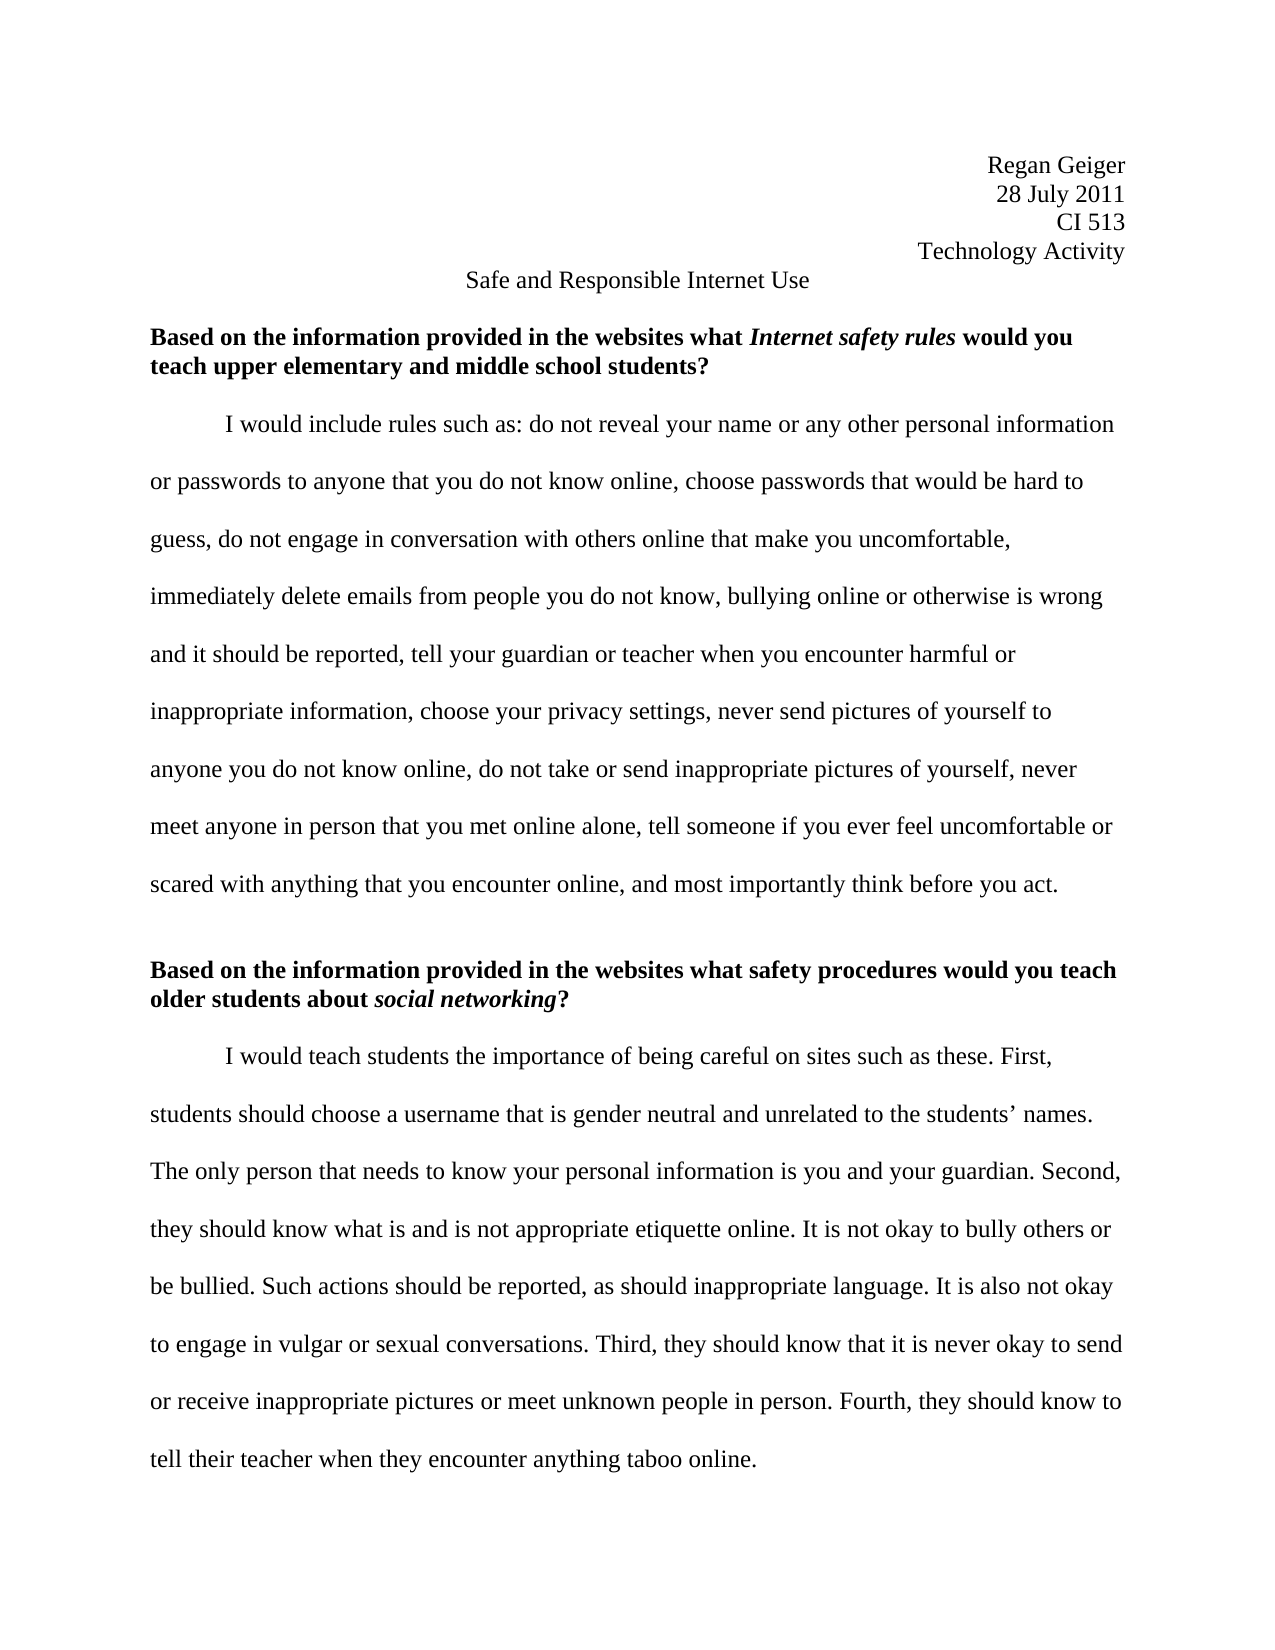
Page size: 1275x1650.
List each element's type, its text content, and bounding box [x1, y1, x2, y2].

text Technology Activity [150, 236, 1125, 265]
text I would teach students the importance of being careful on sites such as these. First, students should choose a username that is gender neutral and unrelated to the students’ names. The only person that needs to know your personal information is you and your guardian. Second, they should know what is and is not appropriate etiquette online. It is not okay to bully others or be bullied. Such actions should be reported, as should inappropriate language. It is also not okay to engage in vulgar or sexual conversations. Third, they should know that it is never okay to send or receive inappropriate pictures or meet unknown people in person. Fourth, they should know to tell their teacher when they encounter anything taboo online. [150, 1041, 1125, 1472]
text Based on the information provided in the websites what Internet safety rules would you teach upper elementary and middle school students? [150, 322, 1125, 380]
text Regan Geiger [150, 150, 1125, 179]
text CI 513 [150, 207, 1125, 236]
text Based on the information provided in the websites what safety procedures would you teach older students about social networking? [150, 926, 1125, 1012]
text 28 July 2011 [150, 179, 1125, 207]
text Safe and Responsible Internet Use [150, 265, 1125, 294]
text I would include rules such as: do not reveal your name or any other personal information or passwords to anyone that you do not know online, choose passwords that would be hard to guess, do not engage in conversation with others online that make you uncomfortable, immediately delete emails from people you do not know, bullying online or otherwise is wrong and it should be reported, tell your guardian or teacher when you encounter harmful or inappropriate information, choose your privacy settings, never send pictures of yourself to anyone you do not know online, do not take or send inappropriate pictures of yourself, never meet anyone in person that you met online alone, tell someone if you ever feel uncomfortable or scared with anything that you encounter online, and most importantly think before you act. [150, 409, 1125, 897]
